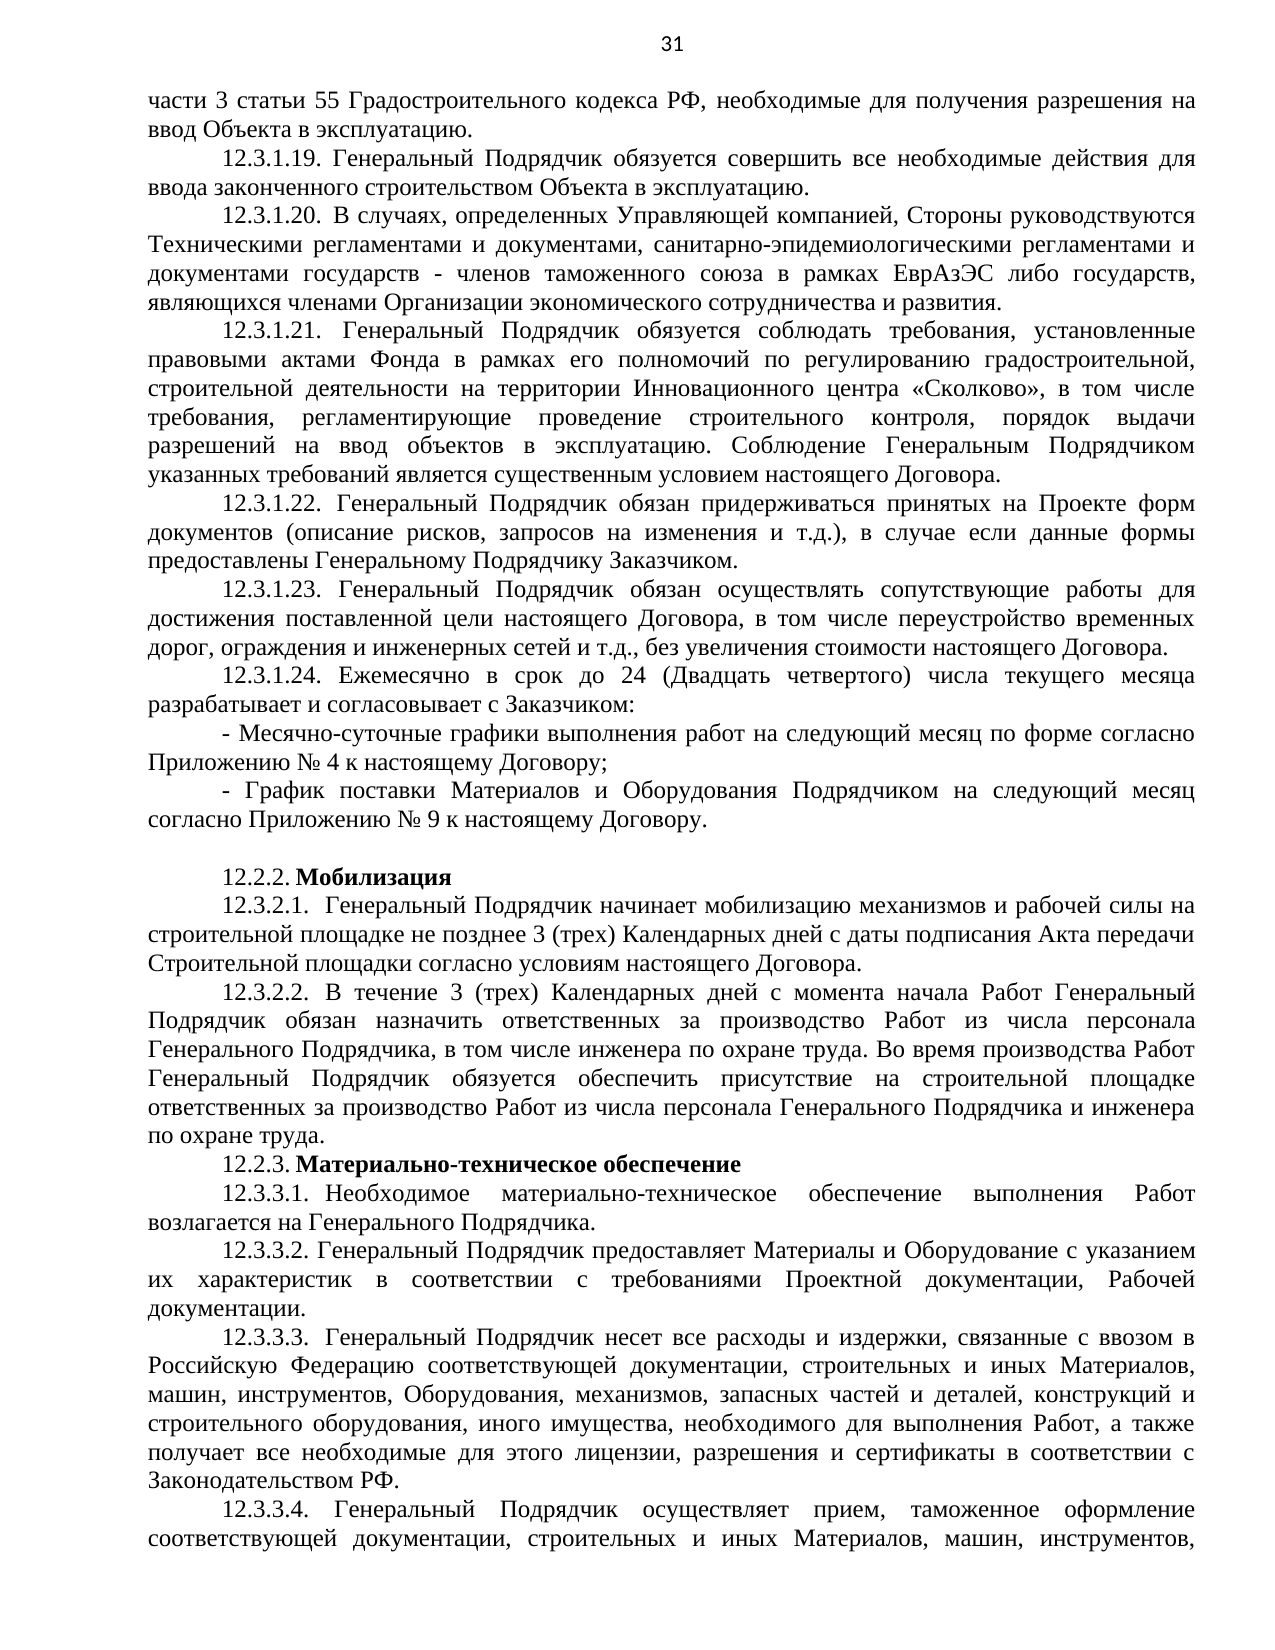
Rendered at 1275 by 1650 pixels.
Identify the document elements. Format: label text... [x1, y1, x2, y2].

text 12.3.2.2. В течение 3 (трех) Календарных дней с момента начала Работ Генеральный Подрядчик обязан назначить ответственных за производство Работ из числа персонала Генерального Подрядчика, в том числе инженера по охране труда. Во время производства Работ Генеральный Подрядчик обязуется обеспечить присутствие на строительной площадке ответственных за производство Работ из числа персонала Генерального Подрядчика и инженера по охране труда. [148, 977, 1196, 1149]
text - График поставки Материалов и Оборудования Подрядчиком на следующий месяц согласно Приложению № 9 к настоящему Договору. [148, 776, 1196, 833]
text 12.3.2.1. Генеральный Подрядчик начинает мобилизацию механизмов и рабочей силы на строительной площадке не позднее 3 (трех) Календарных дней с даты подписания Акта передачи Строительной площадки согласно условиям настоящего Договора. [148, 891, 1196, 977]
list Материально-техническое обеспечение [148, 1149, 1196, 1178]
list 12.3.3.3. Генеральный Подрядчик несет все расходы и издержки, связанные с ввозом в Российскую Федерацию соответствующей документации, строительных и иных Материалов, машин, инструментов, Оборудования, механизмов, запасных частей и деталей, конструкций и строительного оборудования, иного имущества, необходимого для выполнения Работ, а также получает все необходимые для этого лицензии, разрешения и сертификаты в соответствии с Законодательством РФ. [148, 1322, 1196, 1494]
text 12.3.1.19. Генеральный Подрядчик обязуется совершить все необходимые действия для ввода законченного строительством Объекта в эксплуатацию. [148, 143, 1196, 201]
list Мобилизация [148, 862, 1196, 891]
list 12.3.3.1. Необходимое материально-техническое обеспечение выполнения Работ возлагается на Генерального Подрядчика. [148, 1178, 1196, 1236]
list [148, 1494, 1196, 1552]
text 12.3.1.24. Ежемесячно в срок до 24 (Двадцать четвертого) числа текущего месяца разрабатывает и согласовывает с Заказчиком: [148, 661, 1196, 718]
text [148, 86, 1196, 143]
text 12.3.1.23. Генеральный Подрядчик обязан осуществлять сопутствующие работы для достижения поставленной цели настоящего Договора, в том числе переустройство временных дорог, ограждения и инженерных сетей и т.д., без увеличения стоимости настоящего Договора. [148, 574, 1196, 661]
text - Месячно-суточные графики выполнения работ на следующий месяц по форме согласно Приложению № 4 к настоящему Договору; [148, 718, 1196, 776]
text 12.3.1.21. Генеральный Подрядчик обязуется соблюдать требования, установленные правовыми актами Фонда в рамках его полномочий по регулированию градостроительной, строительной деятельности на территории Инновационного центра «Сколково», в том числе требования, регламентирующие проведение строительного контроля, порядок выдачи разрешений на ввод объектов в эксплуатацию. Соблюдение Генеральным Подрядчиком указанных требований является существенным условием настоящего Договора. [148, 316, 1196, 488]
text 12.3.1.22. Генеральный Подрядчик обязан придерживаться принятых на Проекте форм документов (описание рисков, запросов на изменения и т.д.), в случае если данные формы предоставлены Генеральному Подрядчику Заказчиком. [148, 488, 1196, 574]
text 12.3.1.20. В случаях, определенных Управляющей компанией, Стороны руководствуются Техническими регламентами и документами, санитарно-эпидемиологическими регламентами и документами государств - членов таможенного союза в рамках ЕврАзЭС либо государств, являющихся членами Организации экономического сотрудничества и развития. [148, 201, 1196, 316]
list 12.3.3.2. Генеральный Подрядчик предоставляет Материалы и Оборудование с указанием их характеристик в соответствии с требованиями Проектной документации, Рабочей документации. [148, 1236, 1196, 1322]
